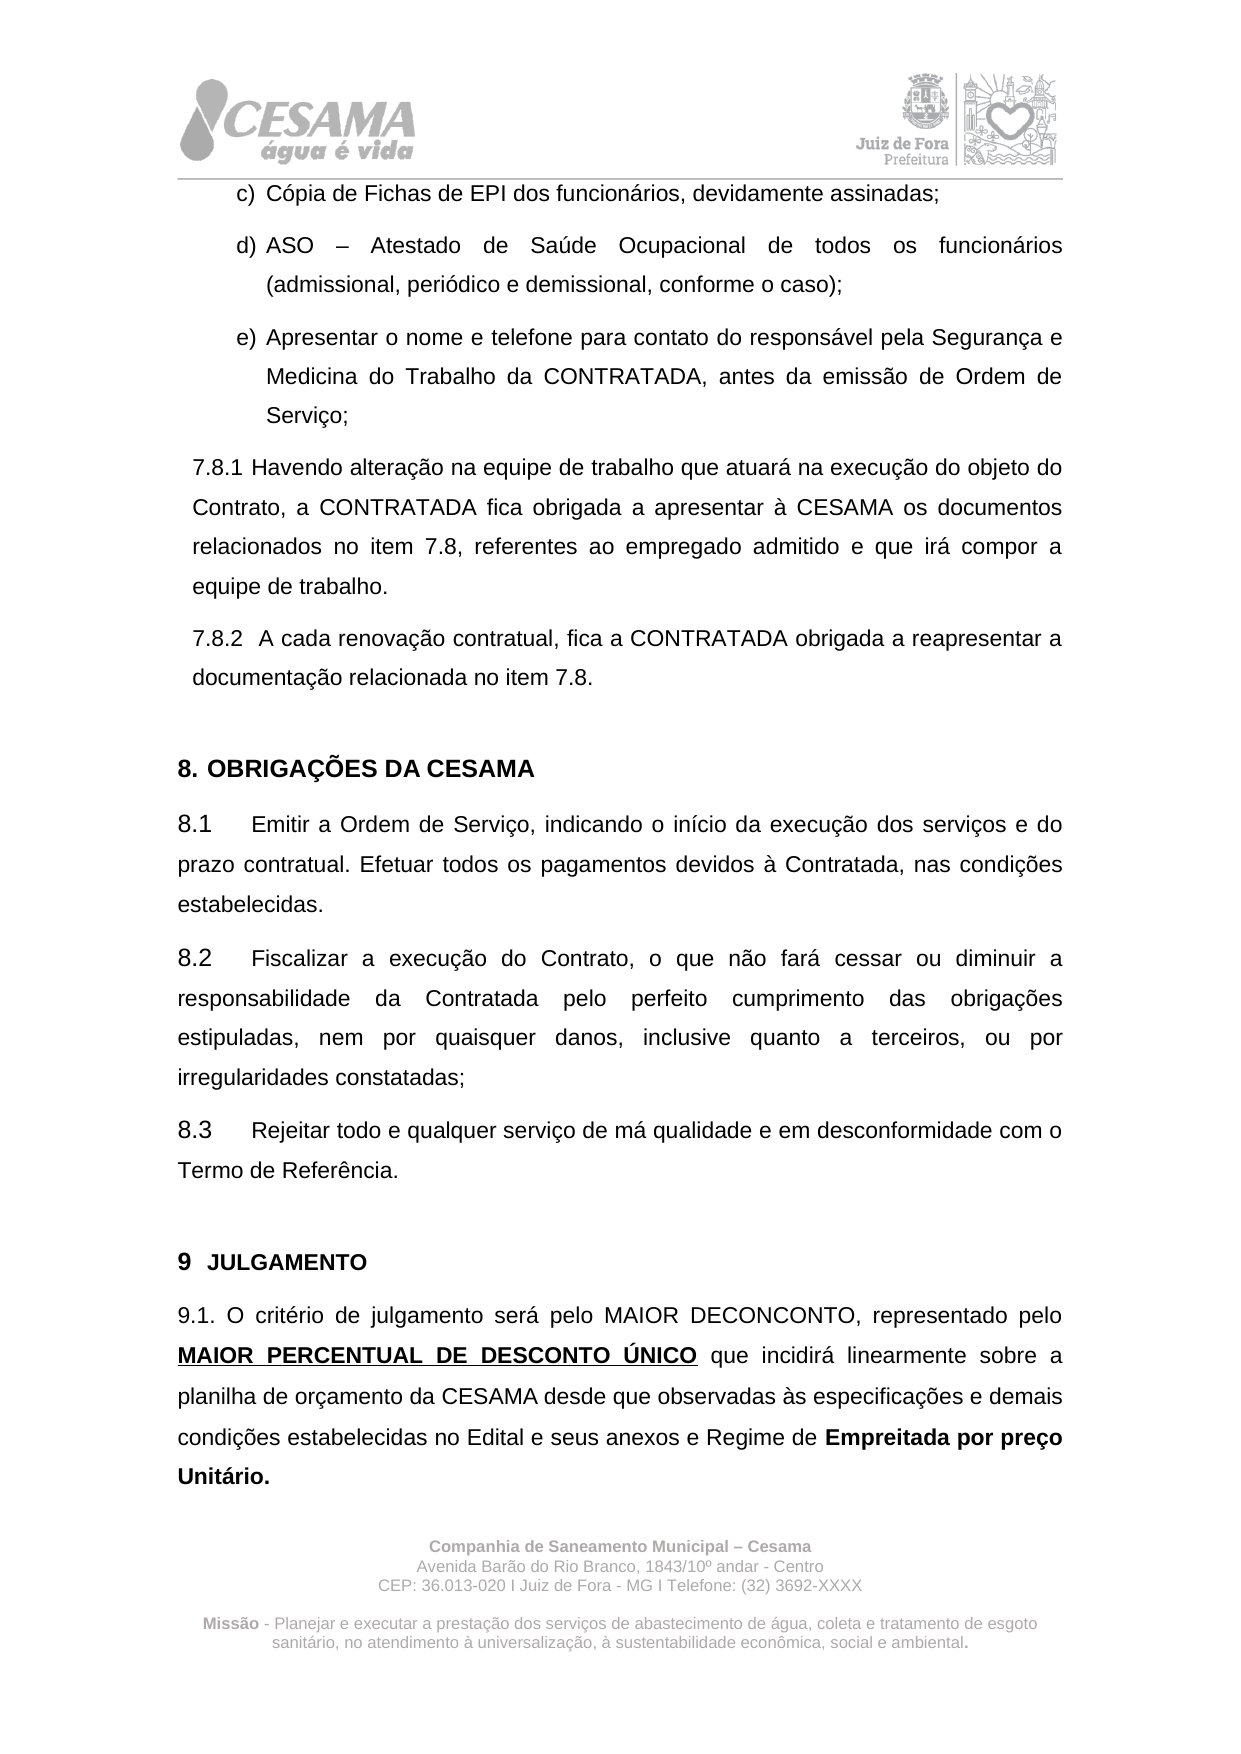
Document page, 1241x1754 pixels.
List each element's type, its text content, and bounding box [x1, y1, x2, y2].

subtitle OBRIGAÇÕES DA CESAMA [177, 754, 1063, 782]
list Cópia de Fichas de EPI dos funcionários, devidamente assinadas; [236, 180, 1063, 206]
list ASO – Atestado de Saúde Ocupacional de todos os funcionários (admissional, periódico e demissional, conforme o caso); [236, 232, 1063, 298]
list JULGAMENTO [177, 1247, 1063, 1276]
list Fiscalizar a execução do Contrato, o que não fará cessar ou diminuir a responsabilidade da Contratada pelo perfeito cumprimento das obrigações estipuladas, nem por quaisquer danos, inclusive quanto a terceiros, ou por irregularidades constatadas; [177, 943, 1063, 1090]
list Emitir a Ordem de Serviço, indicando o início da execução dos serviços e do prazo contratual. Efetuar todos os pagamentos devidos à Contratada, nas condições estabelecidas. [177, 809, 1063, 917]
text 9.1. O critério de julgamento será pelo MAIOR DECONCONTO, representado pelo MAIOR PERCENTUAL DE DESCONTO ÚNICO que incidirá linearmente sobre a planilha de orçamento da CESAMA desde que observadas às especificações e demais condições estabelecidas no Edital e seus anexos e Regime de Empreitada por preço Unitário. [177, 1302, 1063, 1489]
list Rejeitar todo e qualquer serviço de má qualidade e em desconformidade com o Termo de Referência. [177, 1116, 1063, 1184]
list Havendo alteração na equipe de trabalho que atuará na execução do objeto do Contrato, a CONTRATADA fica obrigada a apresentar à CESAMA os documentos relacionados no item 7.8, referentes ao empregado admitido e que irá compor a equipe de trabalho. [192, 454, 1063, 599]
list A cada renovação contratual, fica a CONTRATADA obrigada a reapresentar a documentação relacionada no item 7.8. [192, 625, 1063, 691]
picture [177, 73, 1063, 180]
list Apresentar o nome e telefone para contato do responsável pela Segurança e Medicina do Trabalho da CONTRATADA, antes da emissão de Ordem de Serviço; [236, 323, 1063, 429]
